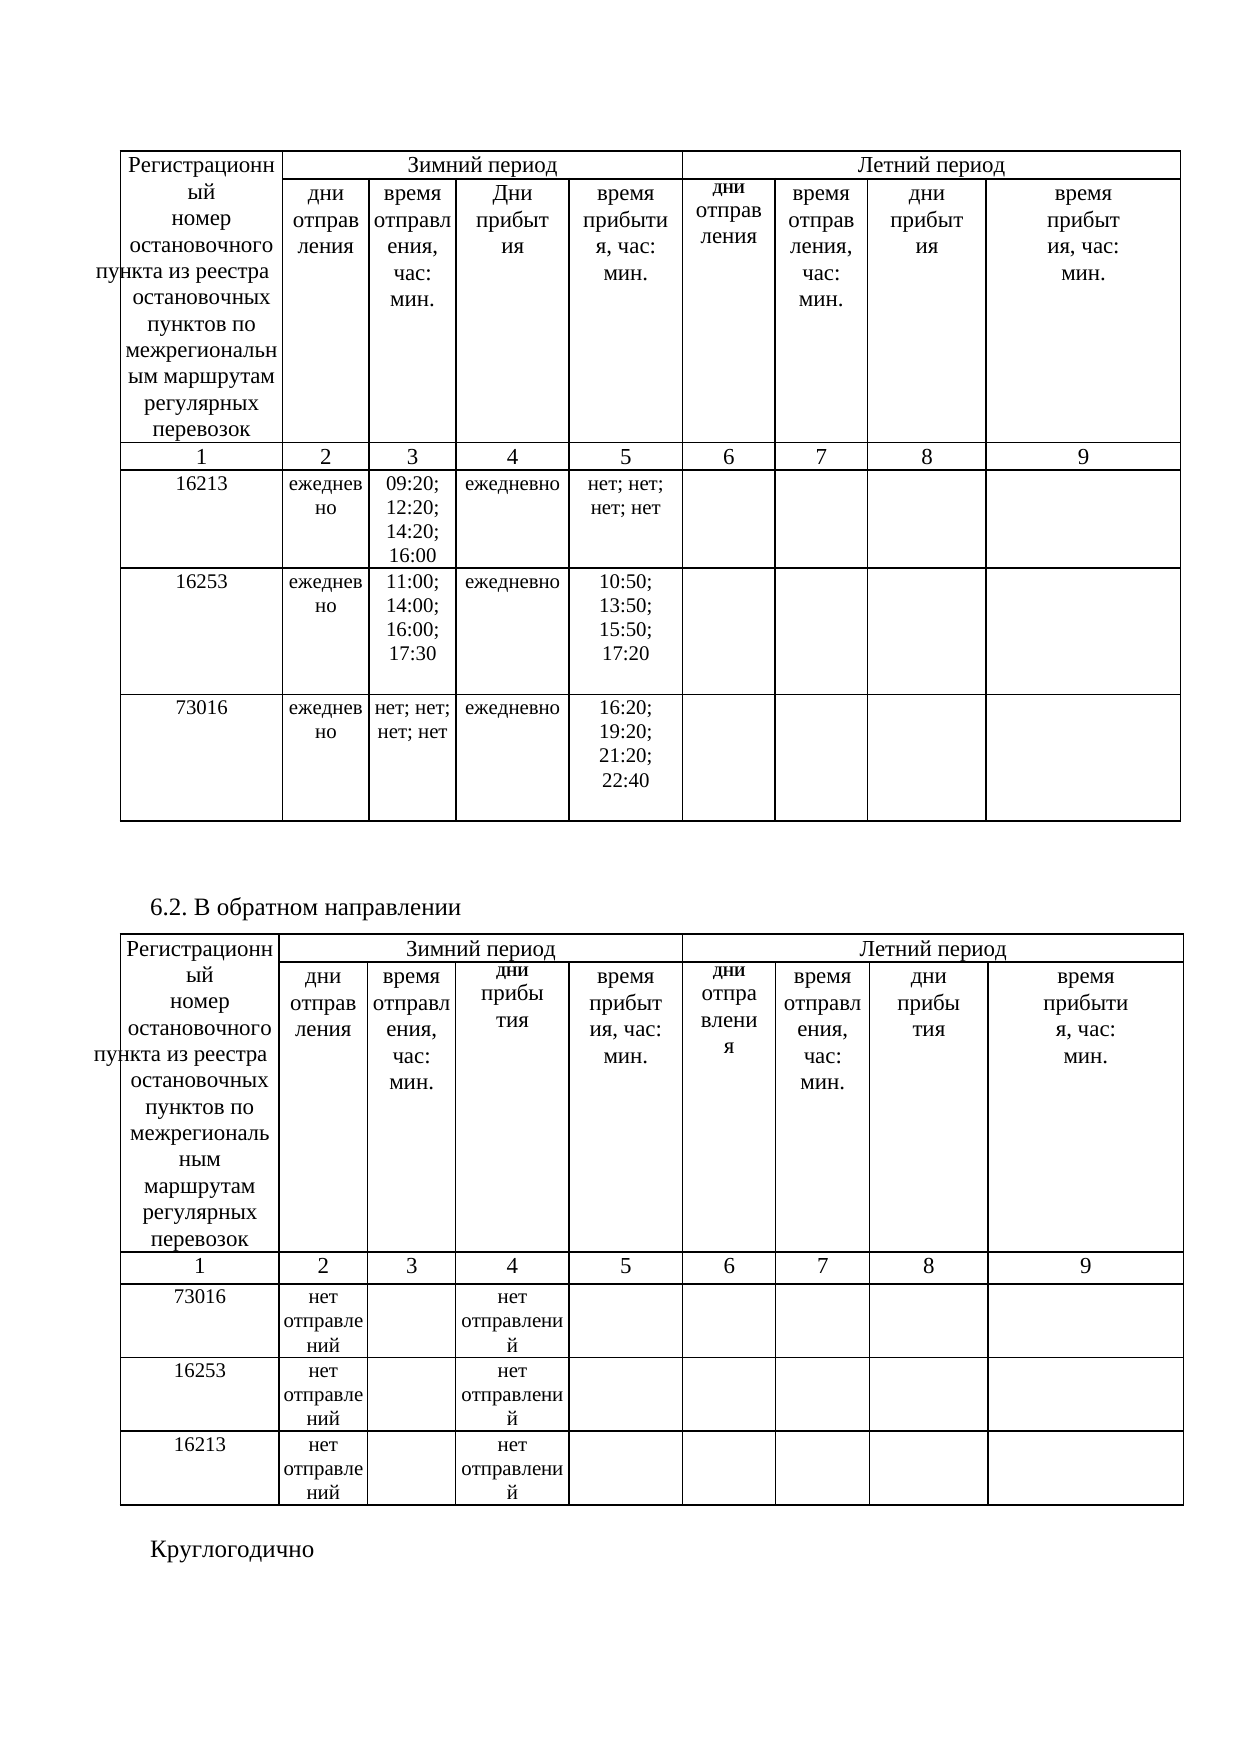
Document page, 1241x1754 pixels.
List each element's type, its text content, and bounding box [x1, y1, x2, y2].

table_cell 16253 [121, 1358, 278, 1430]
table_cell время прибыт ия, час: мин. [570, 963, 682, 1251]
table_cell ежедневно [457, 471, 568, 567]
table_cell ежедневно [283, 569, 368, 694]
table_cell [776, 1432, 869, 1504]
table_cell дни отправ ления [280, 963, 367, 1251]
table_cell [570, 1285, 682, 1357]
table_cell ежедневно [457, 569, 568, 694]
table_cell 7 [776, 1253, 869, 1283]
table_cell 7 [776, 443, 867, 469]
table_cell [868, 695, 985, 820]
table_cell [868, 569, 985, 694]
table_cell 16:20; 19:20; 21:20; 22:40 [570, 695, 682, 820]
table_cell 9 [987, 443, 1180, 469]
table_cell [987, 695, 1180, 820]
table_cell дни прибы тия [870, 963, 987, 1251]
table_cell [570, 1432, 682, 1504]
table_cell нет; нет; нет; нет [370, 695, 455, 820]
table_cell 73016 [121, 695, 282, 820]
table_cell дни прибыт ия [868, 180, 985, 441]
table_header Регистрационный номер остановочного пункта из реестра остановочных пунктов по межрегиональным маршрутам регулярных перевозок [121, 152, 282, 441]
table_cell [870, 1358, 987, 1430]
table_cell 16253 [121, 569, 282, 694]
table_cell ДНИ отпра влени я [683, 963, 775, 1251]
table_header Зимний период [280, 935, 682, 961]
table_cell нет отправлений [280, 1285, 367, 1357]
table_cell нет отправлений [280, 1358, 367, 1430]
table_cell 09:20; 12:20; 14:20; 16:00 [370, 471, 455, 567]
table_cell 4 [456, 1253, 568, 1283]
table_cell время прибыти я, час: мин. [989, 963, 1183, 1251]
table_cell [776, 569, 867, 694]
table_cell нет отправлений [456, 1432, 568, 1504]
text 6.2. В обратном направлении [150, 892, 1090, 921]
table_cell 1 [121, 1253, 278, 1283]
table_cell время отправл ения, час: мин. [370, 180, 455, 441]
table_cell [368, 1358, 455, 1430]
table_header Регистрационный номер остановочного пункта из реестра остановочных пунктов по межрегиональным маршрутам регулярных перевозок [121, 935, 278, 1251]
table_cell [868, 471, 985, 567]
table_cell [683, 1432, 775, 1504]
table_cell [776, 695, 867, 820]
table_cell [987, 569, 1180, 694]
table_header Зимний период [283, 152, 682, 178]
table_cell [776, 1358, 869, 1430]
table_cell 8 [868, 443, 985, 469]
table_cell 4 [457, 443, 568, 469]
table_cell [989, 1358, 1183, 1430]
table_cell [776, 1285, 869, 1357]
table_cell ежедневно [457, 695, 568, 820]
table_cell время прибыти я, час: мин. [570, 180, 682, 441]
table_cell [989, 1285, 1183, 1357]
table_cell ежедневно [283, 695, 368, 820]
table_cell нет отправлений [280, 1432, 367, 1504]
table_cell время отправл ения, час: мин. [776, 963, 869, 1251]
table_cell 6 [683, 443, 774, 469]
table_cell 10:50; 13:50; 15:50; 17:20 [570, 569, 682, 694]
table_cell [368, 1432, 455, 1504]
table_cell 3 [370, 443, 455, 469]
table_cell Дни прибыт ия [457, 180, 568, 441]
table_cell [870, 1285, 987, 1357]
table_cell [870, 1432, 987, 1504]
table_cell 9 [989, 1253, 1183, 1283]
table_cell 16213 [121, 471, 282, 567]
table_cell [683, 695, 774, 820]
table_cell [683, 1358, 775, 1430]
table_cell 3 [368, 1253, 455, 1283]
table_cell ежедневно [283, 471, 368, 567]
table_cell ДНИ прибы тия [456, 963, 568, 1251]
table_cell [987, 471, 1180, 567]
table_cell время отправ ления, час: мин. [776, 180, 867, 441]
table_cell 6 [683, 1253, 775, 1283]
table_cell 2 [283, 443, 368, 469]
table_cell [776, 471, 867, 567]
table_header Летний период [683, 152, 1180, 178]
table_cell время отправл ения, час: мин. [368, 963, 455, 1251]
table_cell [368, 1285, 455, 1357]
table_cell [570, 1358, 682, 1430]
table_cell 5 [570, 443, 682, 469]
table_cell 73016 [121, 1285, 278, 1357]
table_cell 5 [570, 1253, 682, 1283]
table_cell время прибыт ия, час: мин. [987, 180, 1180, 441]
table_cell [683, 569, 774, 694]
table_cell 8 [870, 1253, 987, 1283]
table_cell [989, 1432, 1183, 1504]
table_header Летний период [683, 935, 1183, 961]
table_cell ДНИ отправ ления [683, 180, 774, 441]
table_cell [683, 471, 774, 567]
table_cell нет; нет; нет; нет [570, 471, 682, 567]
table_cell дни отправ ления [283, 180, 368, 441]
table_cell 11:00; 14:00; 16:00; 17:30 [370, 569, 455, 694]
table_cell нет отправлений [456, 1285, 568, 1357]
table_cell 16213 [121, 1432, 278, 1504]
table_cell 1 [121, 443, 282, 469]
table_cell 2 [280, 1253, 367, 1283]
table_cell нет отправлений [456, 1358, 568, 1430]
text Круглогодично [150, 1534, 1090, 1563]
table_cell [683, 1285, 775, 1357]
